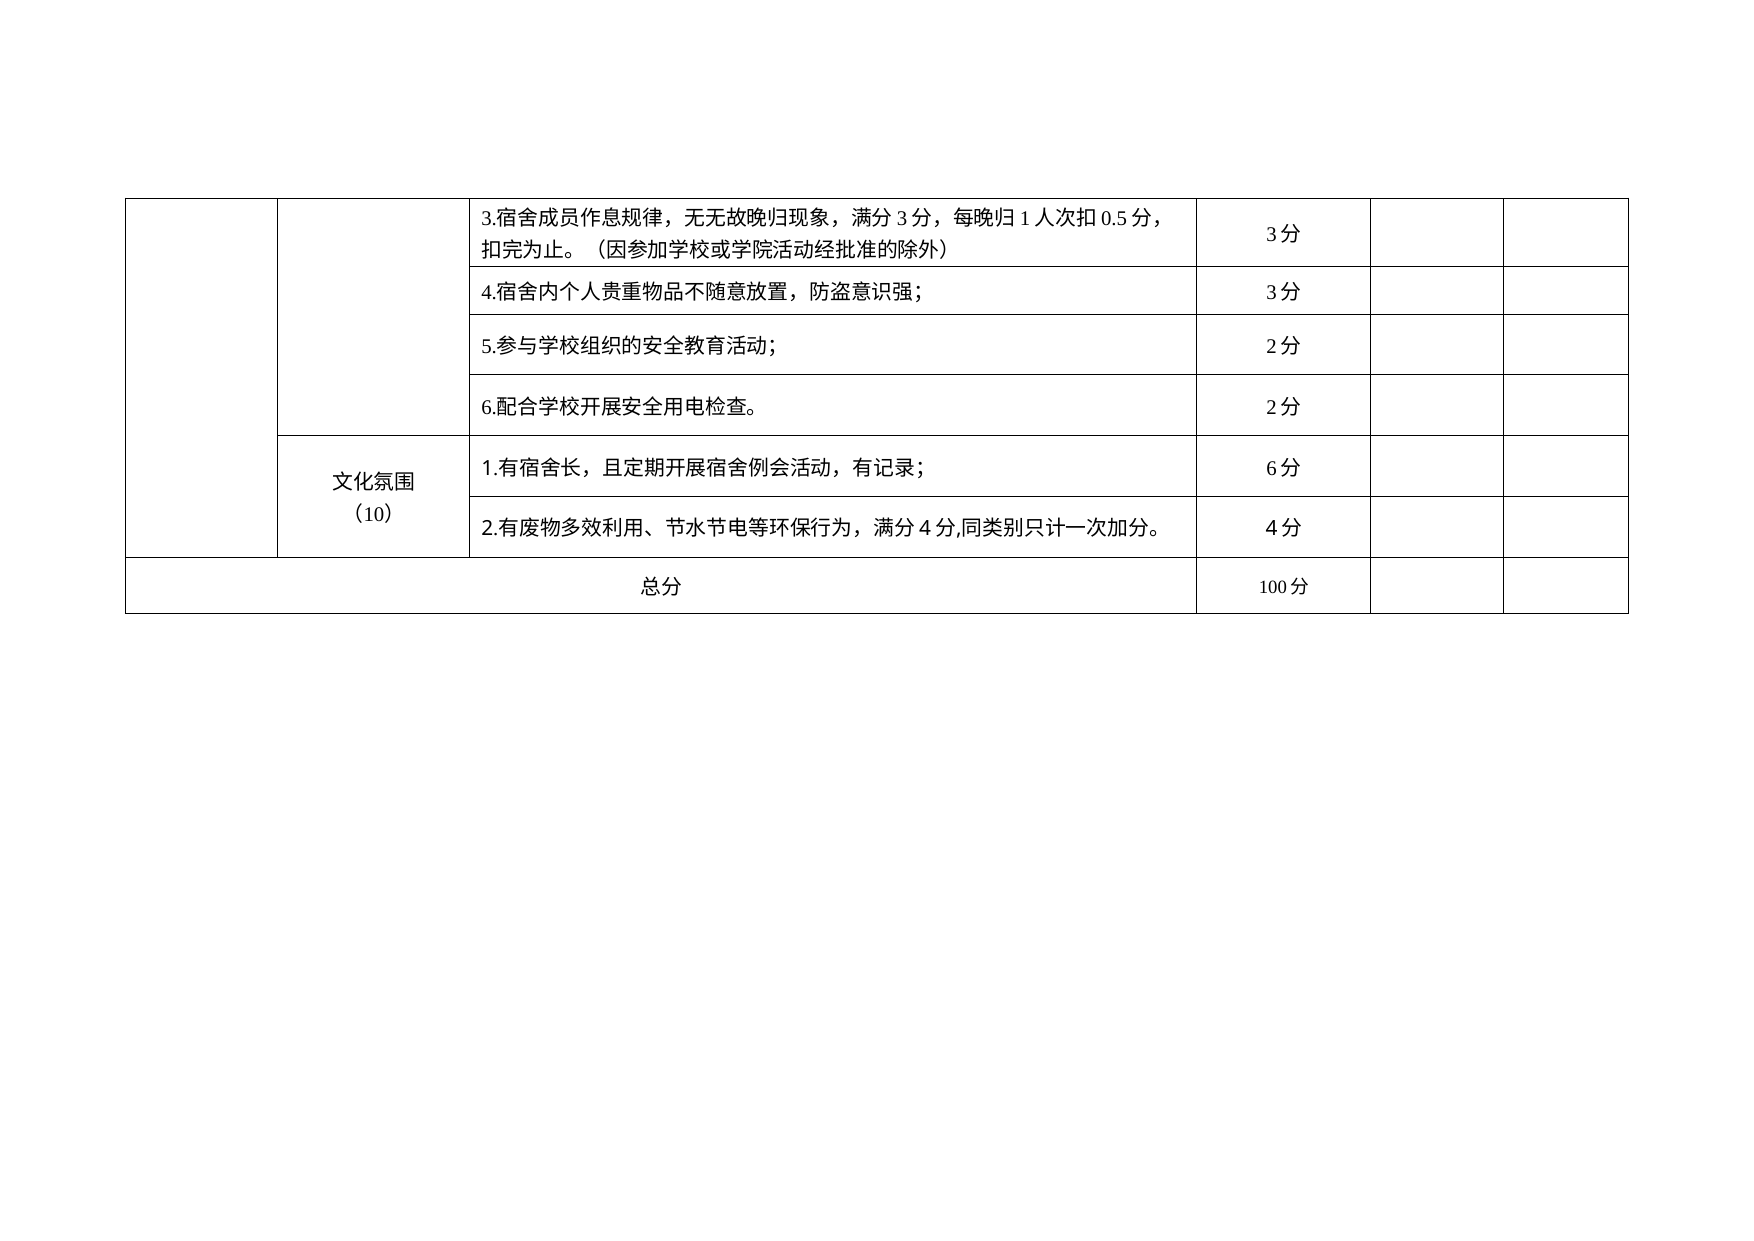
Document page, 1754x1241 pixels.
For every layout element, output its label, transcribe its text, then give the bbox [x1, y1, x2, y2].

table_cell [1504, 267, 1628, 313]
table_cell 6.配合学校开展安全用电检查。 [470, 375, 1196, 435]
table_cell [1504, 436, 1628, 496]
table_cell 6分 [1197, 436, 1370, 496]
table_cell [1504, 497, 1628, 557]
table_cell 总分 [126, 558, 1196, 613]
table_cell 3分 [1197, 199, 1370, 266]
table_cell [1504, 315, 1628, 374]
table_cell 3分 [1197, 267, 1370, 313]
table_cell 5.参与学校组织的安全教育活动； [470, 315, 1196, 374]
table_cell [1371, 375, 1503, 435]
table_cell 文化氛围 （10） [278, 436, 469, 557]
table_cell 3.宿舍成员作息规律，无无故晚归现象，满分3分，每晚归1人次扣0.5分，扣完为止。（因参加学校或学院活动经批准的除外） [470, 199, 1196, 266]
table_cell [1371, 267, 1503, 313]
table_cell 4.宿舍内个人贵重物品不随意放置，防盗意识强； [470, 267, 1196, 313]
table_cell 2分 [1197, 375, 1370, 435]
table_cell [1504, 199, 1628, 266]
table_cell 100分 [1197, 558, 1370, 613]
table_cell 2分 [1197, 315, 1370, 374]
table_cell [1504, 375, 1628, 435]
table_cell 4分 [1197, 497, 1370, 557]
table_cell [1371, 497, 1503, 557]
table_cell [1504, 558, 1628, 613]
table_cell [1371, 558, 1503, 613]
table_cell 1.有宿舍长，且定期开展宿舍例会活动，有记录； [470, 436, 1196, 496]
table_cell [1371, 436, 1503, 496]
table_cell [1371, 315, 1503, 374]
table_cell 2.有废物多效利用、节水节电等环保行为，满分4分,同类别只计一次加分。 [470, 497, 1196, 557]
table_cell [1371, 199, 1503, 266]
